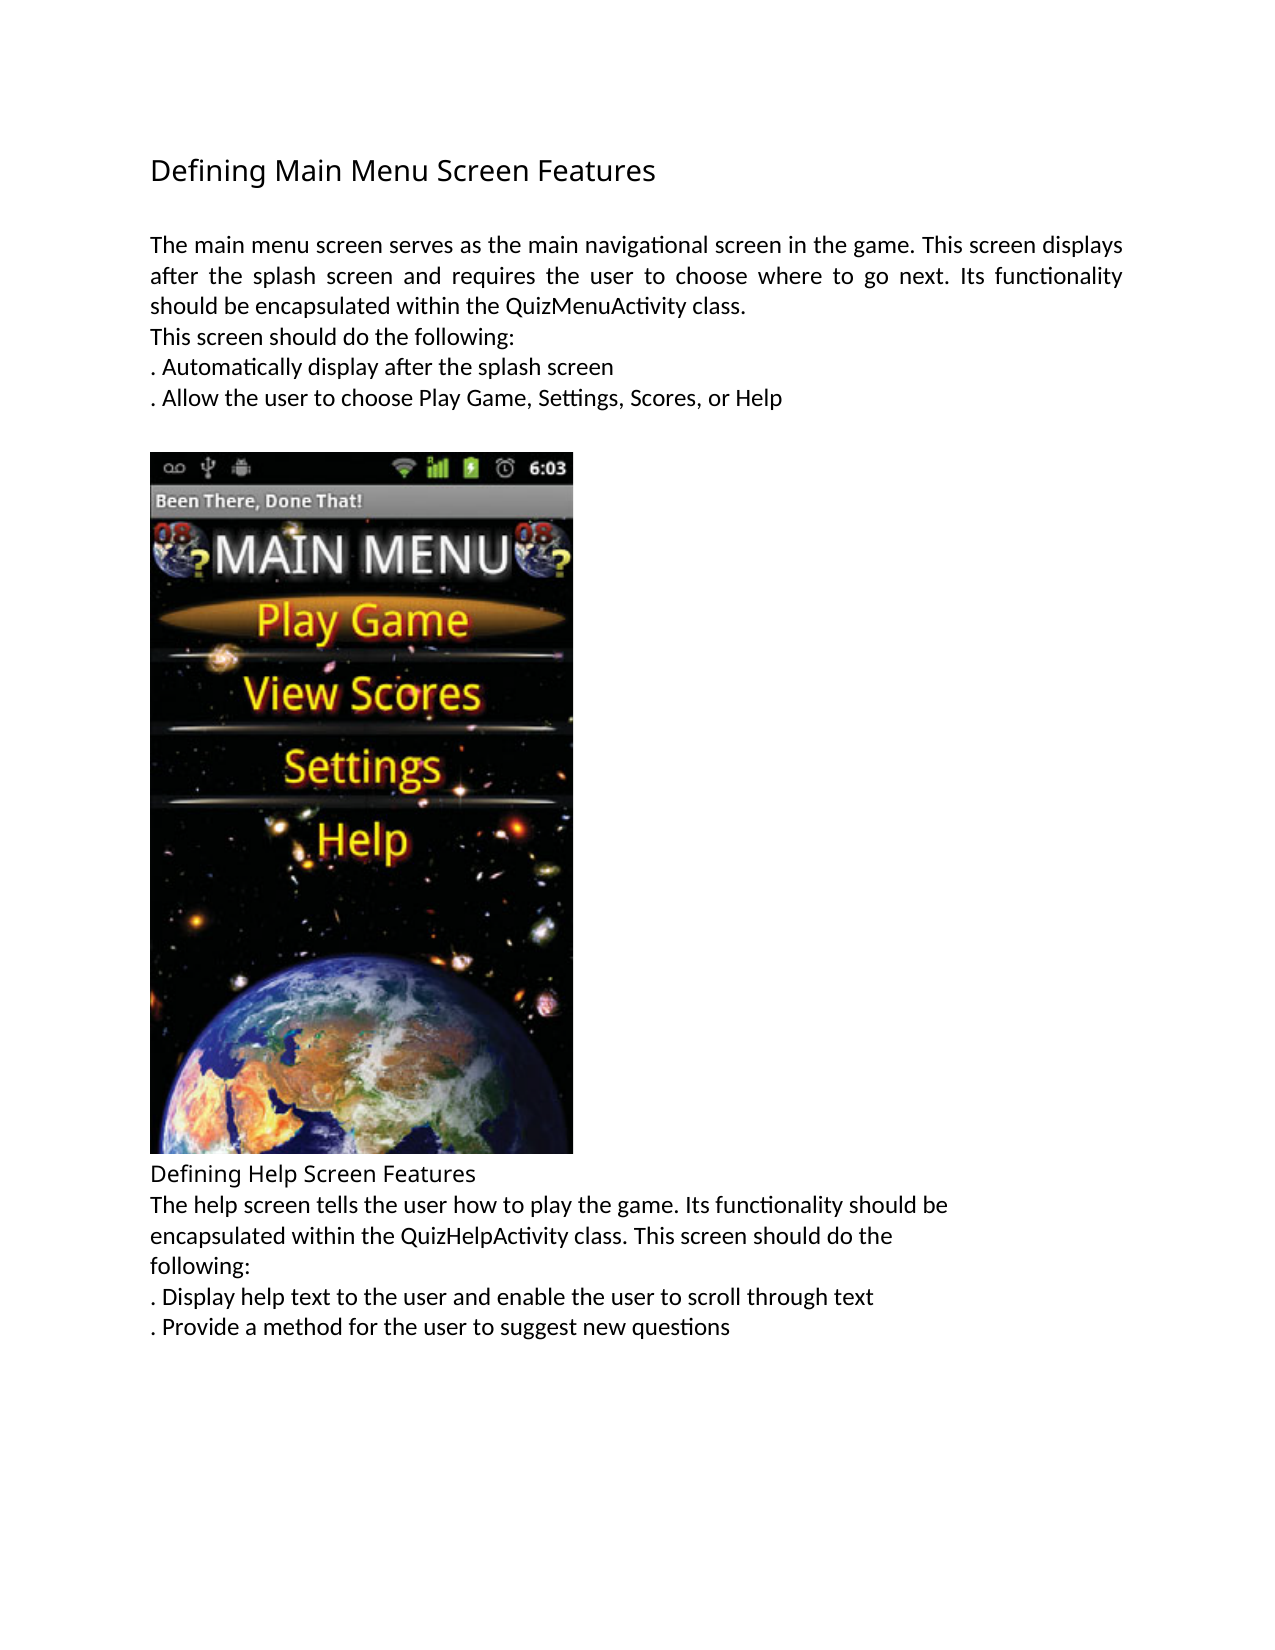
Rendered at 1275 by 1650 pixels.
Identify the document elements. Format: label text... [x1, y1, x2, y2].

text Defining Main Menu Screen Features [150, 150, 1125, 190]
text . Display help text to the user and enable the user to scroll through text [150, 1281, 1125, 1311]
text Defining Help Screen Features [150, 1158, 1125, 1189]
text . Automatically display after the splash screen [150, 351, 1125, 382]
text The main menu screen serves as the main navigational screen in the game. This screen displays after the splash screen and requires the user to choose where to go next. Its functionality should be encapsulated within the QuizMenuActivity class. [150, 229, 1125, 321]
list . Allow the user to choose Play Game, Settings, Scores, or Help [150, 382, 1125, 412]
text encapsulated within the QuizHelpActivity class. This screen should do the [150, 1220, 1125, 1250]
list . Provide a method for the user to suggest new questions [150, 1311, 1125, 1342]
text This screen should do the following: [150, 321, 1125, 351]
text following: [150, 1250, 1125, 1281]
text The help screen tells the user how to play the game. Its functionality should be [150, 1189, 1125, 1220]
